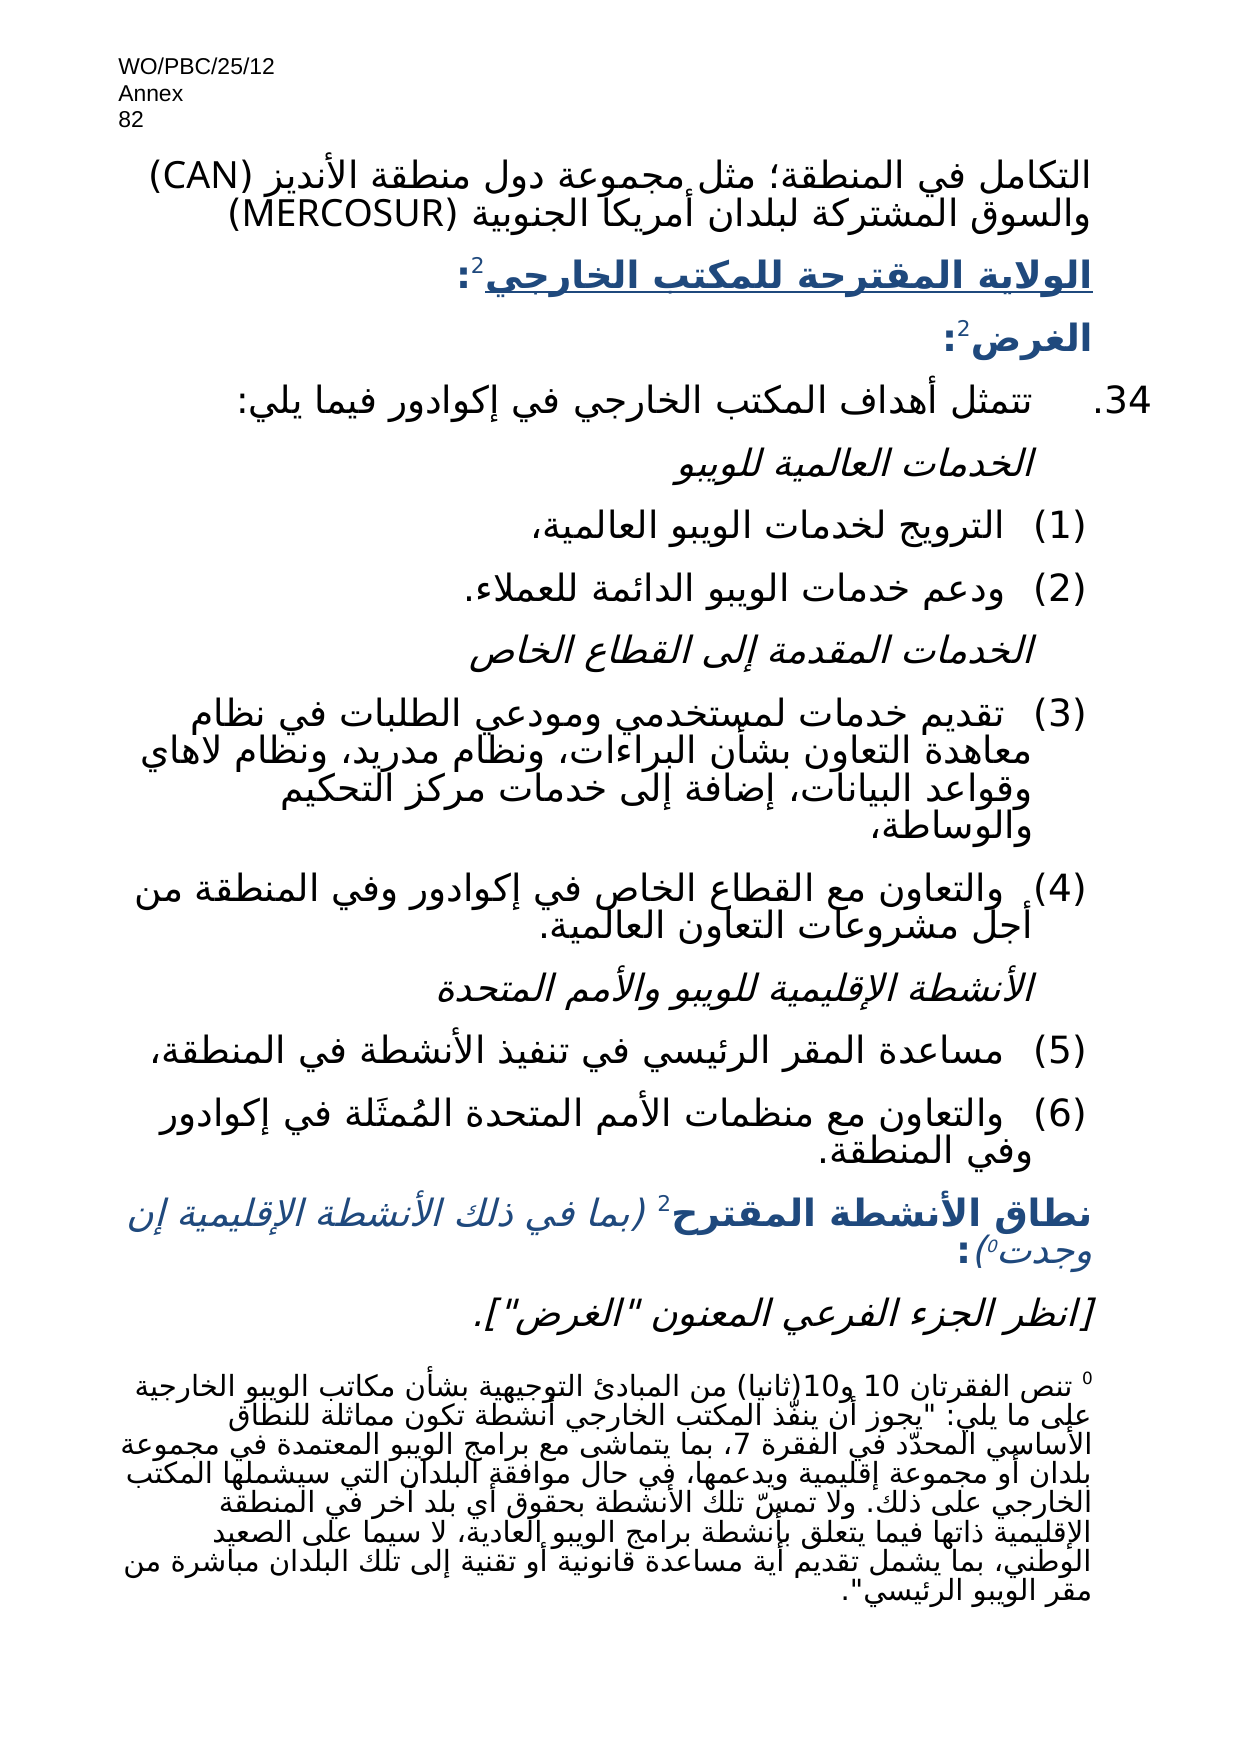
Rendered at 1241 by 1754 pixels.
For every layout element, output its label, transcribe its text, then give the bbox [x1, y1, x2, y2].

text الأنشطة الإقليمية للويبو والأمم المتحدة [118, 971, 1033, 1008]
list الترويج لخدمات الويبو العالمية، [118, 508, 1033, 546]
text [انظر الجزء الفرعي المعنون "الغرض"]. [118, 1296, 1092, 1333]
list ودعم خدمات الويبو الدائمة للعملاء. [118, 571, 1033, 608]
text الولاية المقترحة للمكتب الخارجي2: [118, 258, 1092, 296]
text تتمثل أهداف المكتب الخارجي في إكوادور فيما يلي: [118, 383, 1092, 421]
text الغرض2: [118, 321, 1092, 358]
text الخدمات العالمية للويبو [118, 446, 1033, 483]
text نطاق الأنشطة المقترح2 (بما في ذلك الأنشطة الإقليمية إن وجدت): [118, 1196, 1092, 1271]
list تقديم خدمات لمستخدمي ومودعي الطلبات في نظام معاهدة التعاون بشأن البراءات، ونظام مدريد، ونظام لاهاي وقواعد البيانات، إضافة إلى خدمات مركز التحكيم والوساطة، [118, 696, 1033, 846]
list والتعاون مع القطاع الخاص في إكوادور وفي المنطقة من أجل مشروعات التعاون العالمية. [118, 871, 1033, 946]
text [118, 158, 1092, 233]
list مساعدة المقر الرئيسي في تنفيذ الأنشطة في المنطقة، [118, 1033, 1033, 1071]
text الخدمات المقدمة إلى القطاع الخاص [118, 633, 1033, 671]
list والتعاون مع منظمات الأمم المتحدة المُمثَلة في إكوادور وفي المنطقة. [118, 1096, 1033, 1171]
